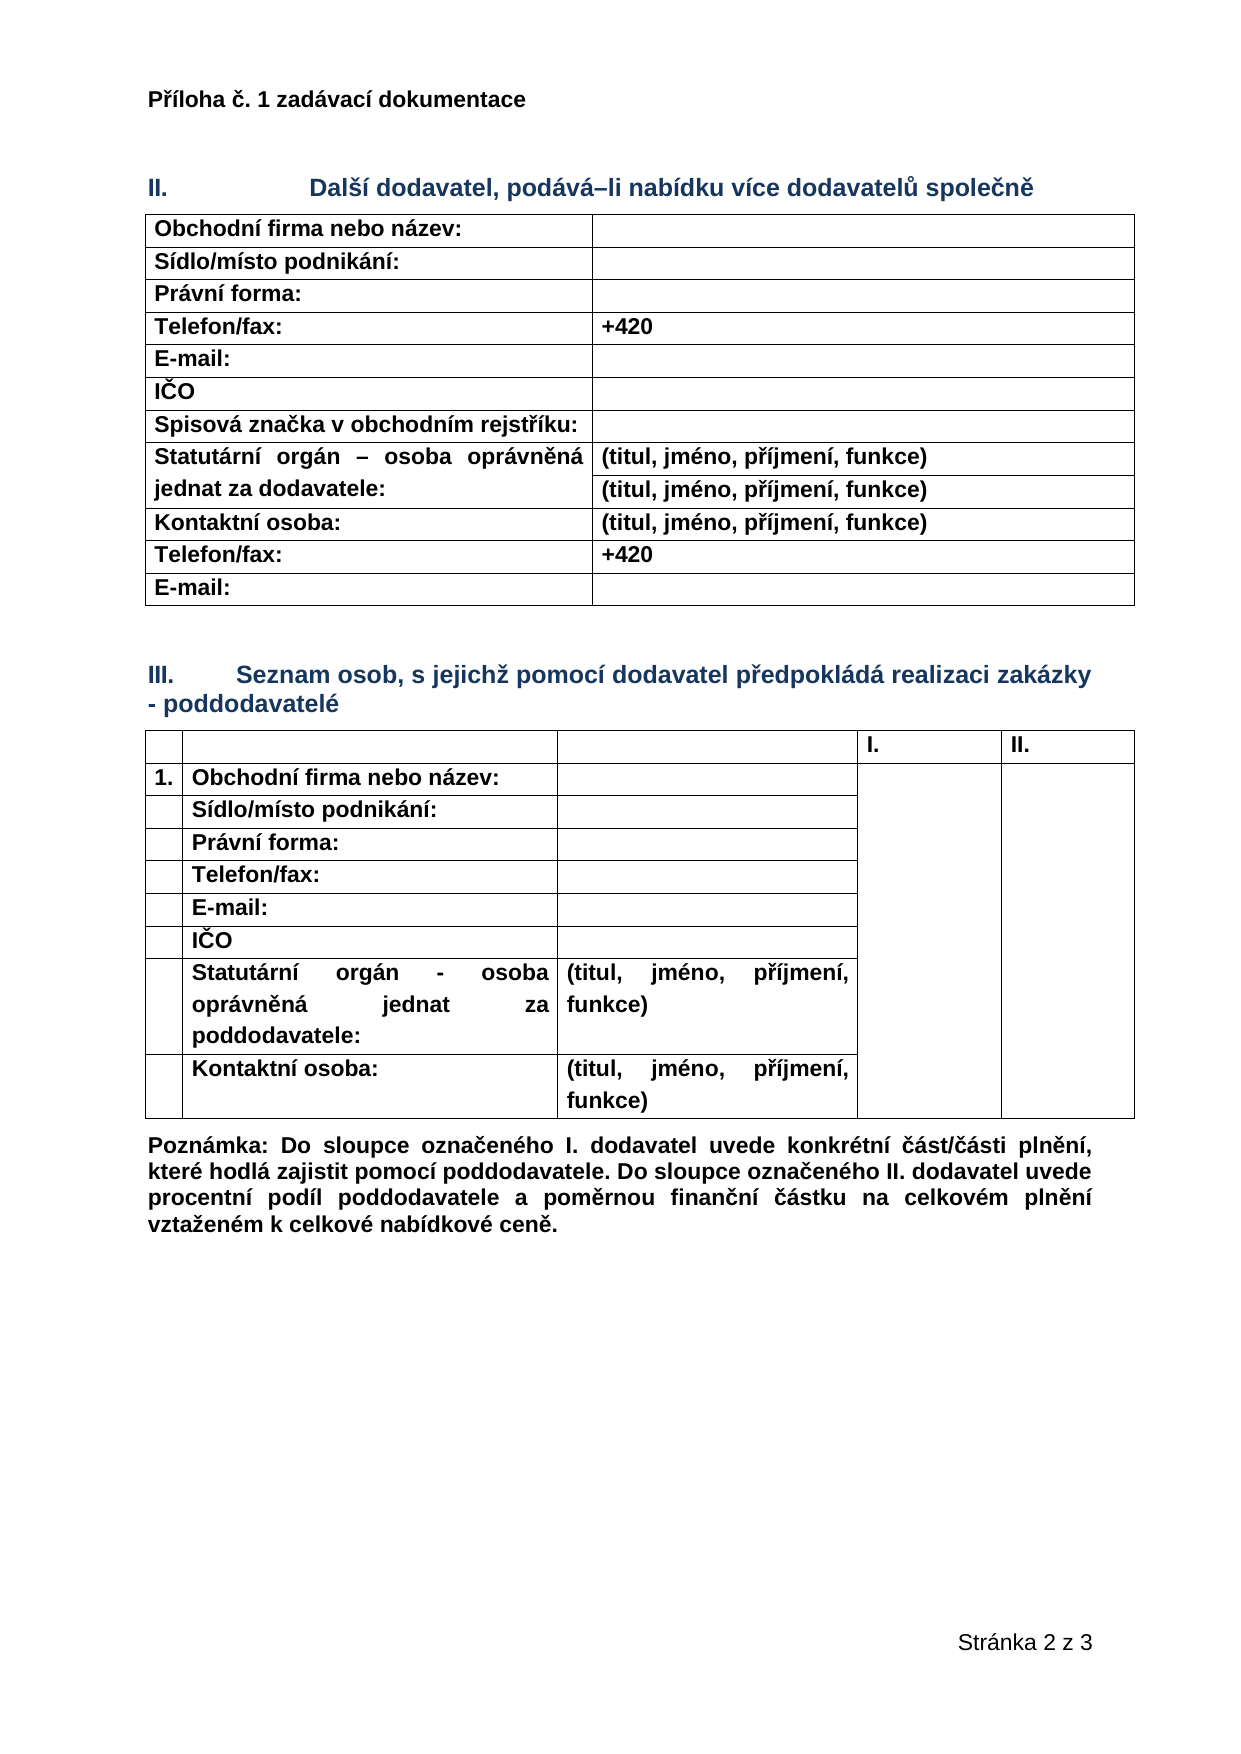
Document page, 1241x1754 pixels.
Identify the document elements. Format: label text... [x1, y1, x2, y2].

table_header [593, 215, 1134, 247]
table_cell (titul, jméno, příjmení, funkce) [593, 443, 1134, 475]
table_cell 1. [146, 764, 182, 795]
table_cell IČO [183, 927, 557, 958]
table_cell [558, 894, 857, 926]
table_cell [558, 829, 857, 860]
table_cell E-mail: [146, 574, 592, 605]
table_cell [558, 861, 857, 893]
table_cell Statutární orgán - osoba oprávněná jednat za poddodavatele: [183, 959, 557, 1054]
table_cell Právní forma: [183, 829, 557, 860]
table_cell [1002, 764, 1134, 1118]
table_header Obchodní firma nebo název: [146, 215, 592, 247]
table_cell [593, 411, 1134, 442]
table_cell (titul, jméno, příjmení, funkce) [593, 476, 1134, 507]
table_cell [146, 1055, 182, 1118]
table_cell E-mail: [183, 894, 557, 926]
table_cell [593, 574, 1134, 605]
table_header I. [858, 731, 1001, 763]
table_header [146, 731, 182, 763]
table_cell [593, 378, 1134, 409]
table_cell [593, 280, 1134, 312]
table_cell [558, 796, 857, 828]
table_cell Telefon/fax: [146, 541, 592, 573]
table_cell Kontaktní osoba: [146, 509, 592, 540]
table_cell Sídlo/místo podnikání: [183, 796, 557, 828]
table_header [558, 731, 857, 763]
text Poznámka: Do sloupce označeného I. dodavatel uvede konkrétní část/části plnění, které hodlá zajistit pomocí poddodavatele. Do sloupce označeného II. dodavatel uvede procentní podíl poddodavatele a poměrnou finanční částku na celkovém plnění vztaženém k celkové nabídkové ceně. [148, 1132, 1092, 1237]
table_cell Statutární orgán – osoba oprávněná jednat za dodavatele: [146, 443, 592, 507]
table_cell [593, 248, 1134, 279]
table_cell +420 [593, 541, 1134, 573]
table_cell Kontaktní osoba: [183, 1055, 557, 1118]
table_cell [858, 764, 1001, 1118]
table_cell [146, 861, 182, 893]
table_cell (titul, jméno, příjmení, funkce) [593, 509, 1134, 540]
table_cell [146, 894, 182, 926]
table_cell Obchodní firma nebo název: [183, 764, 557, 795]
table_cell [593, 345, 1134, 377]
table_cell [558, 764, 857, 795]
table_cell Sídlo/místo podnikání: [146, 248, 592, 279]
table_cell IČO [146, 378, 592, 409]
table_cell [146, 959, 182, 1054]
subtitle Seznam osob, s jejichž pomocí dodavatel předpokládá realizaci zakázky - poddodavatelé [148, 660, 1092, 717]
table_cell [146, 927, 182, 958]
table_cell E-mail: [146, 345, 592, 377]
table_cell (titul, jméno, příjmení, funkce) [558, 1055, 857, 1118]
table_cell Spisová značka v obchodním rejstříku: [146, 411, 592, 442]
table_cell [558, 927, 857, 958]
subtitle Další dodavatel, podává–li nabídku více dodavatelů společně [148, 173, 1092, 201]
table_header [183, 731, 557, 763]
table_cell Právní forma: [146, 280, 592, 312]
table_cell Telefon/fax: [183, 861, 557, 893]
table_cell [146, 796, 182, 828]
table_header II. [1002, 731, 1134, 763]
table_cell +420 [593, 313, 1134, 344]
table_cell Telefon/fax: [146, 313, 592, 344]
table_cell [146, 829, 182, 860]
table_cell (titul, jméno, příjmení, funkce) [558, 959, 857, 1054]
